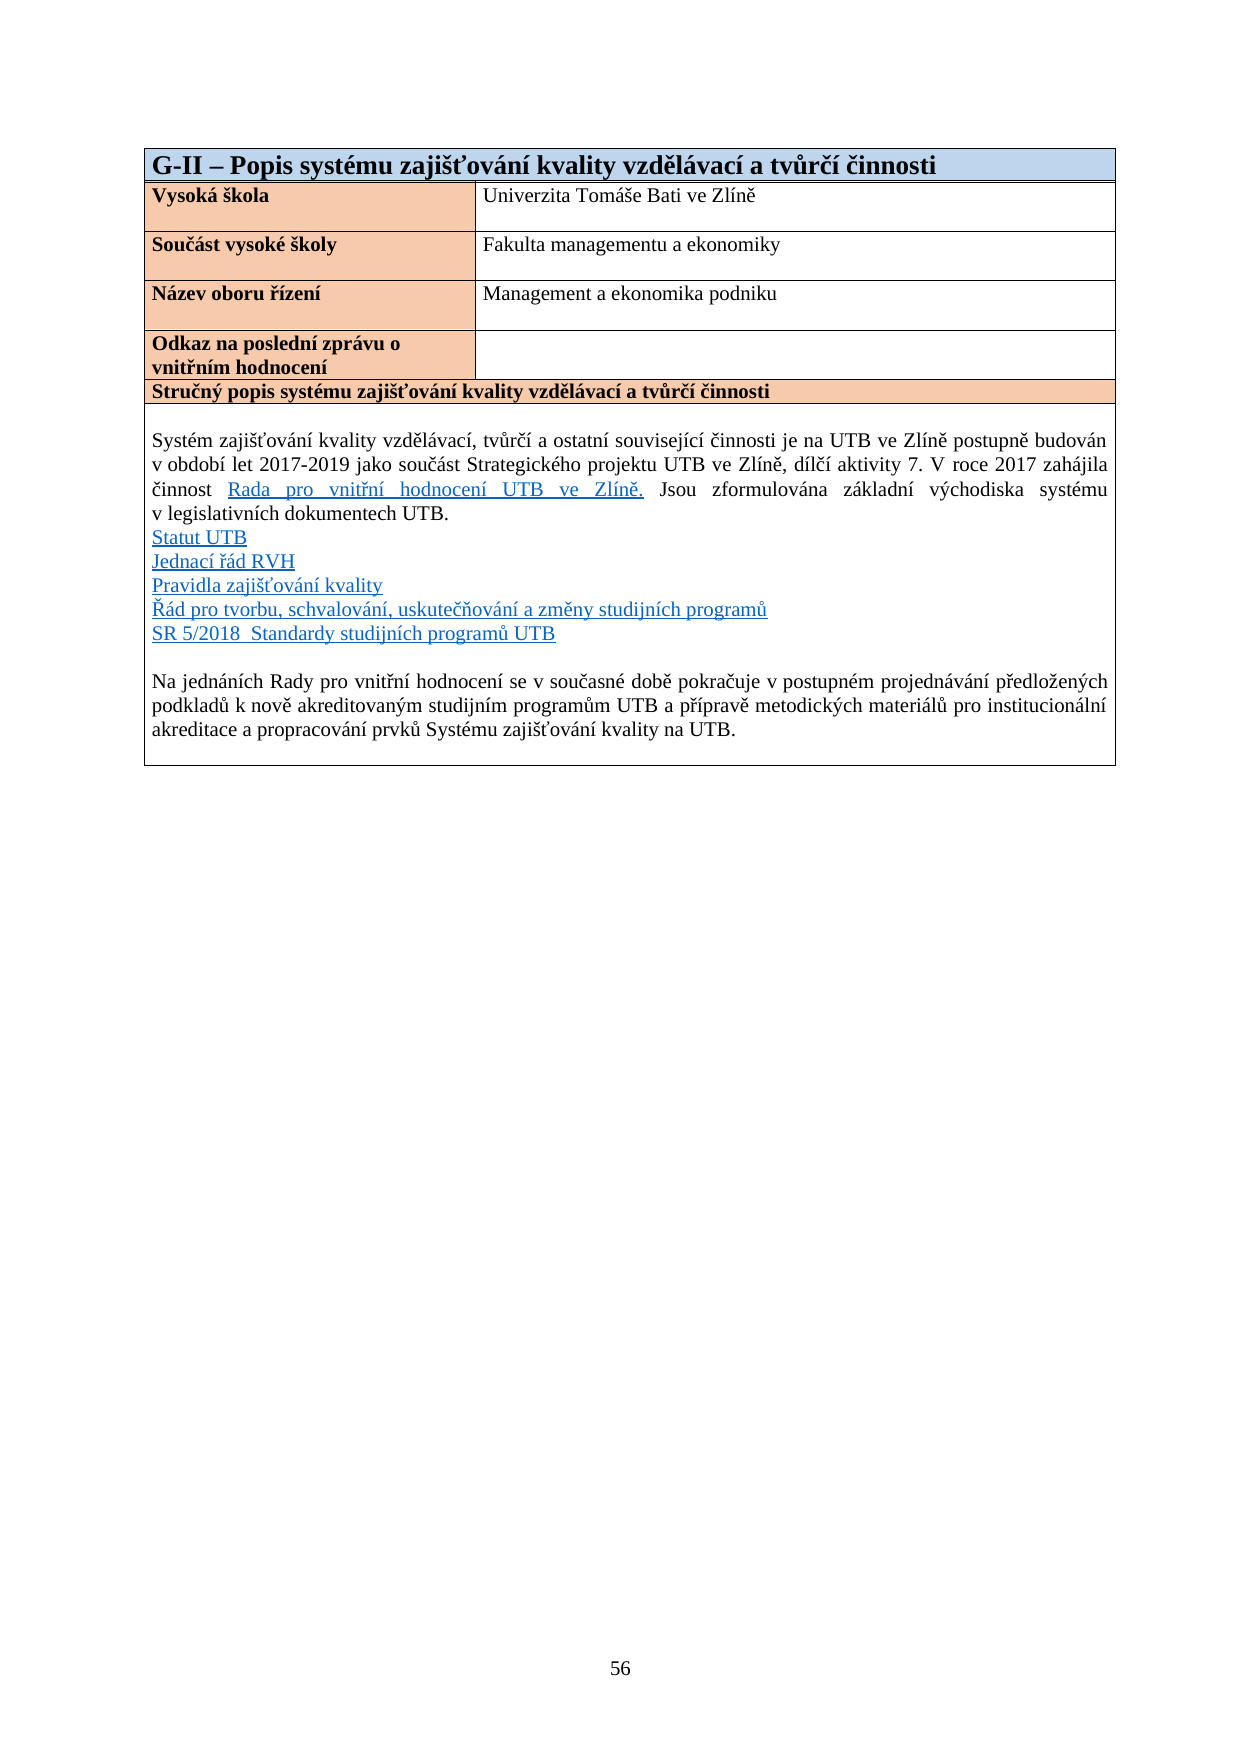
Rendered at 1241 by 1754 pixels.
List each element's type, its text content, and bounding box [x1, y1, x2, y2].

table_cell Univerzita Tomáše Bati ve Zlíně [476, 183, 1115, 231]
table_cell Vysoká škola [145, 183, 475, 231]
table_cell Název oboru řízení [145, 281, 475, 329]
table_cell Stručný popis systému zajišťování kvality vzdělávací a tvůrčí činnosti [145, 380, 1115, 403]
table_header G-II – Popis systému zajišťování kvality vzdělávací a tvůrčí činnosti [145, 149, 1115, 180]
table_cell Systém zajišťování kvality vzdělávací, tvůrčí a ostatní související činnosti je na UTB ve Zlíně postupně budován v období let 2017-2019 jako součást Strategického projektu UTB ve Zlíně, dílčí aktivity 7. V roce 2017 zahájila činnost Rada pro vnitřní hodnocení UTB ve Zlíně. Jsou zformulována základní východiska systému v legislativních dokumentech UTB. Statut UTB Jednací řád RVH Pravidla zajišťování kvality Řád pro tvorbu, schvalování, uskutečňování a změny studijních programů SR 5/2018 Standardy studijních programů UTB Na jednáních Rady pro vnitřní hodnocení se v současné době pokračuje v postupném projednávání předložených podkladů k nově akreditovaným studijním programům UTB a přípravě metodických materiálů pro institucionální akreditace a propracování prvků Systému zajišťování kvality na UTB. [145, 404, 1115, 765]
table_cell Management a ekonomika podniku [476, 281, 1115, 329]
table_cell [476, 331, 1115, 379]
table_cell Odkaz na poslední zprávu o vnitřním hodnocení [145, 331, 475, 379]
table_cell Fakulta managementu a ekonomiky [476, 232, 1115, 280]
table_cell Součást vysoké školy [145, 232, 475, 280]
